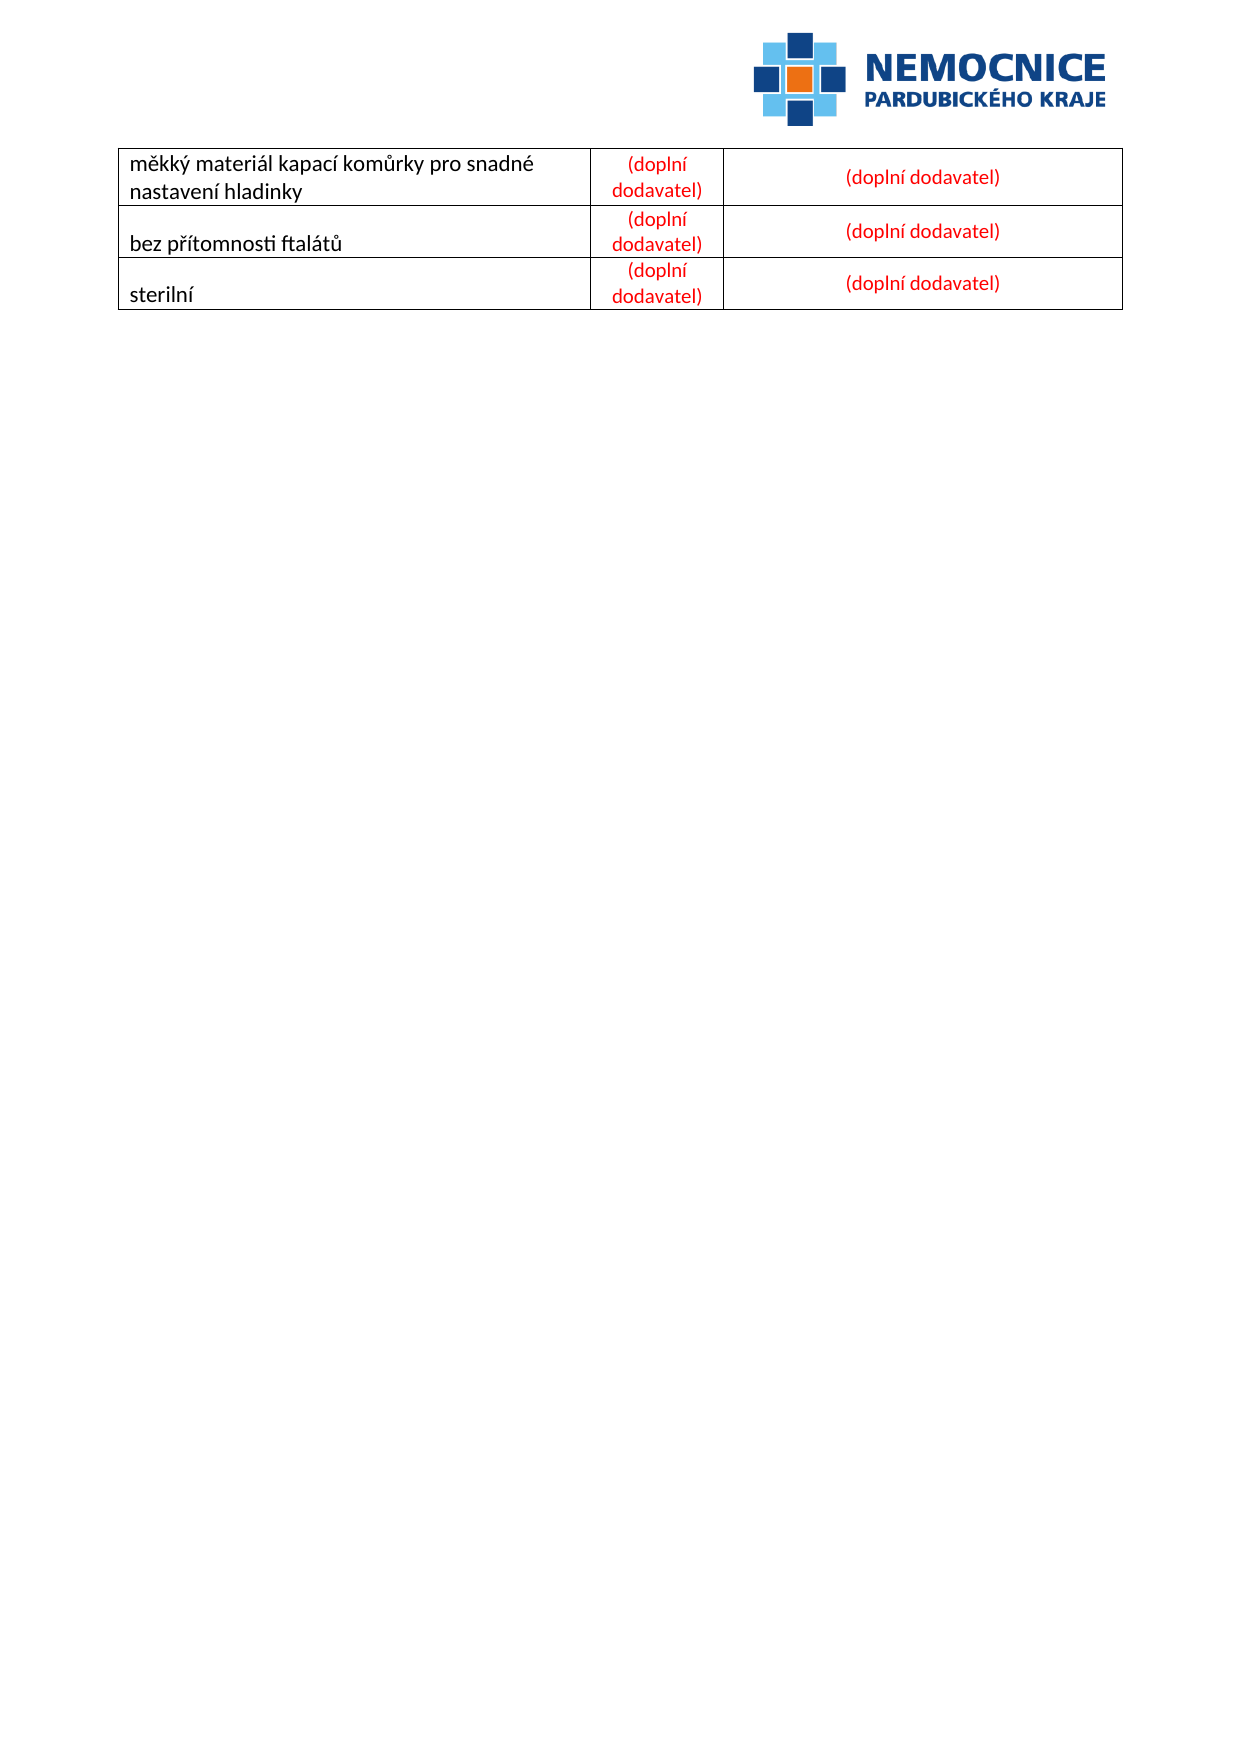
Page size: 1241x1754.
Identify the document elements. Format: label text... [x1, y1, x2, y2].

table_cell (doplní dodavatel) [591, 258, 723, 308]
picture [752, 32, 1106, 127]
table_cell (doplní dodavatel) [724, 149, 1122, 205]
table_cell (doplní dodavatel) [591, 206, 723, 257]
table_cell (doplní dodavatel) [724, 258, 1122, 308]
table_cell (doplní dodavatel) [724, 206, 1122, 257]
table_cell bez přítomnosti ftalátů [119, 206, 590, 257]
table_cell (doplní dodavatel) [591, 149, 723, 205]
table_cell sterilní [119, 258, 590, 308]
table_cell měkký materiál kapací komůrky pro snadné nastavení hladinky [119, 149, 590, 205]
